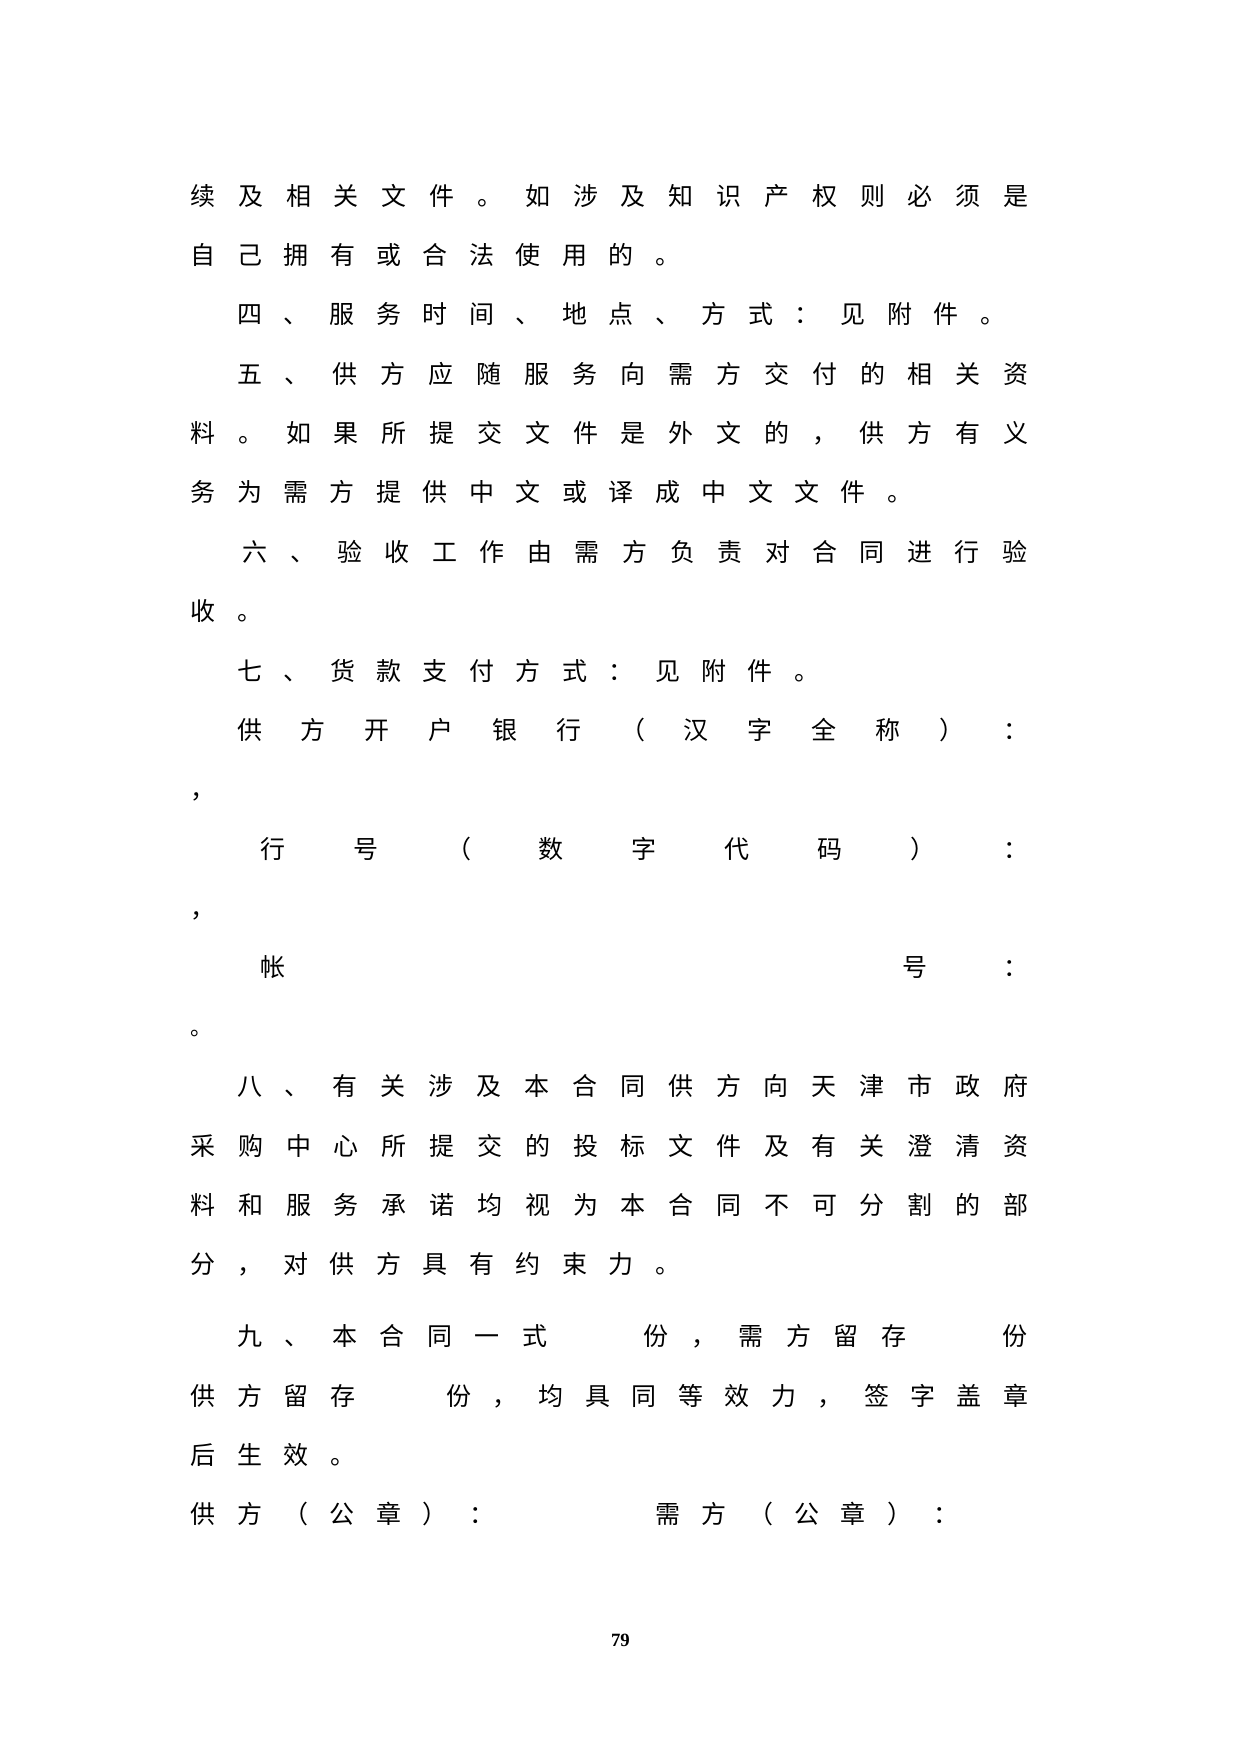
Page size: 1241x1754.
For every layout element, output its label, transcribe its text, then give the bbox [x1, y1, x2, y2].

text 行号（数字代码）： ， [190, 818, 1050, 936]
text 供方开户银行（汉字全称）： ， [190, 699, 1050, 818]
text 五、供方应随服务向需方交付的相关资料。如果所提交文件是外文的，供方有义务为需方提供中文或译成中文文件。 [190, 343, 1050, 521]
text 七、货款支付方式：见附件。 [190, 639, 1050, 699]
table_header 供方（公章）： [179, 1483, 623, 1543]
text 八、有关涉及本合同供方向天津市政府采购中心所提交的投标文件及有关澄清资料和服务承诺均视为本合同不可分割的部分，对供方具有约束力。 [180, 1055, 1050, 1293]
text 六、验收工作由需方负责对合同进行验收。 [190, 521, 1050, 639]
text 四、服务时间、地点、方式：见附件。 [190, 283, 1050, 343]
text 帐 号： 。 [190, 936, 1050, 1055]
text 九、本合同一式 份，需方留存 份，供方留存 份，均具同等效力，签字盖章后生效。 [190, 1305, 1050, 1483]
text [190, 164, 1050, 283]
table_header 需方（公章）： [623, 1483, 1067, 1543]
